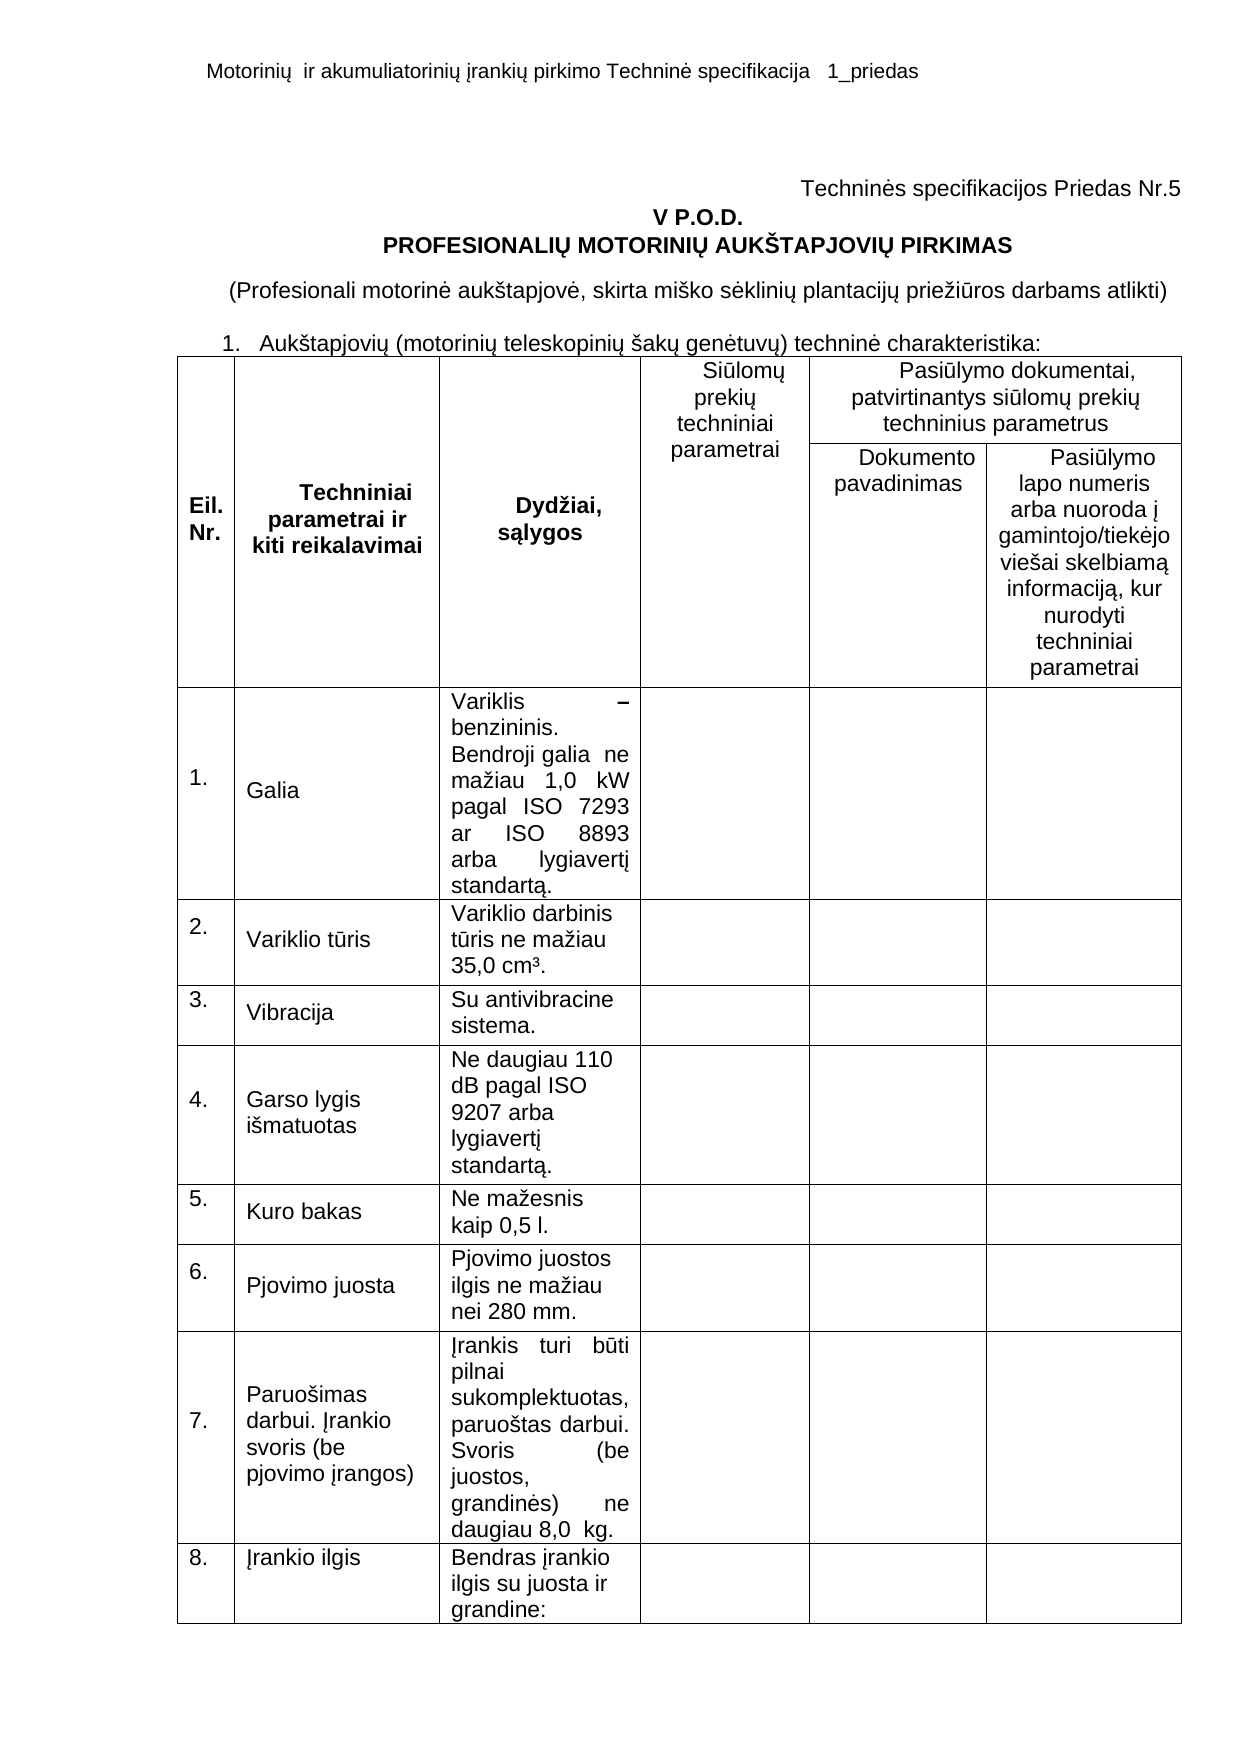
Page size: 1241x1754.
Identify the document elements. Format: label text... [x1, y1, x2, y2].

table_header Pasiūlymo dokumentai, patvirtinantys siūlomų prekių techninius parametrus [810, 357, 1181, 442]
table_cell [641, 1245, 809, 1331]
table_cell [178, 1332, 234, 1542]
table_cell [987, 900, 1181, 985]
table_cell [641, 900, 809, 985]
table_cell Variklis – benzininis. Bendroji galia ne mažiau 1,0 kW pagal ISO 7293 ar ISO 8893 arba lygiavertį standartą. [440, 688, 640, 899]
text Techninės specifikacijos Priedas Nr.5 [177, 175, 1181, 201]
table_cell [987, 1544, 1181, 1622]
table_cell [987, 986, 1181, 1045]
table_cell Galia [235, 688, 439, 899]
table_cell [810, 1544, 986, 1622]
table_cell Pasiūlymo lapo numeris arba nuoroda į gamintojo/tiekėjo viešai skelbiamą informaciją, kur nurodyti techniniai parametrai [987, 444, 1181, 687]
table_cell [641, 688, 809, 899]
table_cell Su antivibracine sistema. [440, 986, 640, 1045]
table_cell Garso lygis išmatuotas [235, 1046, 439, 1184]
list Aukštapjovių (motorinių teleskopinių šakų genėtuvų) techninė charakteristika: [222, 330, 1181, 356]
table_cell [641, 1046, 809, 1184]
table_cell Įrankis turi būti pilnai sukomplektuotas, paruoštas darbui. Svoris (be juostos, grandinės) ne daugiau 8,0 kg. [440, 1332, 640, 1542]
table_cell Vibracija [235, 986, 439, 1045]
table_cell [641, 986, 809, 1045]
table_header Techniniai parametrai ir kiti reikalavimai [235, 357, 439, 687]
table_header Siūlomų prekių techniniai parametrai [641, 357, 809, 687]
table_cell [987, 1046, 1181, 1184]
table_cell [810, 688, 986, 899]
table_cell [987, 1332, 1181, 1542]
table_cell Dokumento pavadinimas [810, 444, 986, 687]
table_cell [810, 1046, 986, 1184]
table_cell Ne mažesnis kaip 0,5 l. [440, 1185, 640, 1244]
table_cell [178, 1046, 234, 1184]
table_header Dydžiai, sąlygos [440, 357, 640, 687]
table_cell Variklio tūris [235, 900, 439, 985]
text PROFESIONALIŲ MOTORINIŲ AUKŠTAPJOVIŲ PIRKIMAS [177, 232, 1181, 258]
text V P.O.D. [177, 203, 1181, 230]
table_cell Ne daugiau 110 dB pagal ISO 9207 arba lygiavertį standartą. [440, 1046, 640, 1184]
table_cell [810, 1332, 986, 1542]
table_cell Variklio darbinis tūris ne mažiau 35,0 cm³. [440, 900, 640, 985]
table_cell Paruošimas darbui. Įrankio svoris (be pjovimo įrangos) [235, 1332, 439, 1542]
table_cell Kuro bakas [235, 1185, 439, 1244]
table_cell [178, 688, 234, 899]
table_cell [178, 900, 234, 985]
table_cell [641, 1185, 809, 1244]
text (Profesionali motorinė aukštapjovė, skirta miško sėklinių plantacijų priežiūros darbams atlikti) [177, 277, 1181, 303]
table_cell [810, 1185, 986, 1244]
table_cell [810, 986, 986, 1045]
table_cell [810, 1245, 986, 1331]
table_header Eil. Nr. [178, 357, 234, 687]
table_cell [810, 900, 986, 985]
table_cell Pjovimo juosta [235, 1245, 439, 1331]
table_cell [440, 1544, 640, 1622]
table_cell Įrankio ilgis [235, 1544, 439, 1622]
table_cell [178, 1245, 234, 1331]
table_cell [178, 1185, 234, 1244]
table_cell [641, 1544, 809, 1622]
table_cell [178, 986, 234, 1045]
table_cell [987, 1185, 1181, 1244]
table_cell [178, 1544, 234, 1622]
table_cell [987, 1245, 1181, 1331]
table_cell [987, 688, 1181, 899]
table_cell [641, 1332, 809, 1542]
table_cell Pjovimo juostos ilgis ne mažiau nei 280 mm. [440, 1245, 640, 1331]
